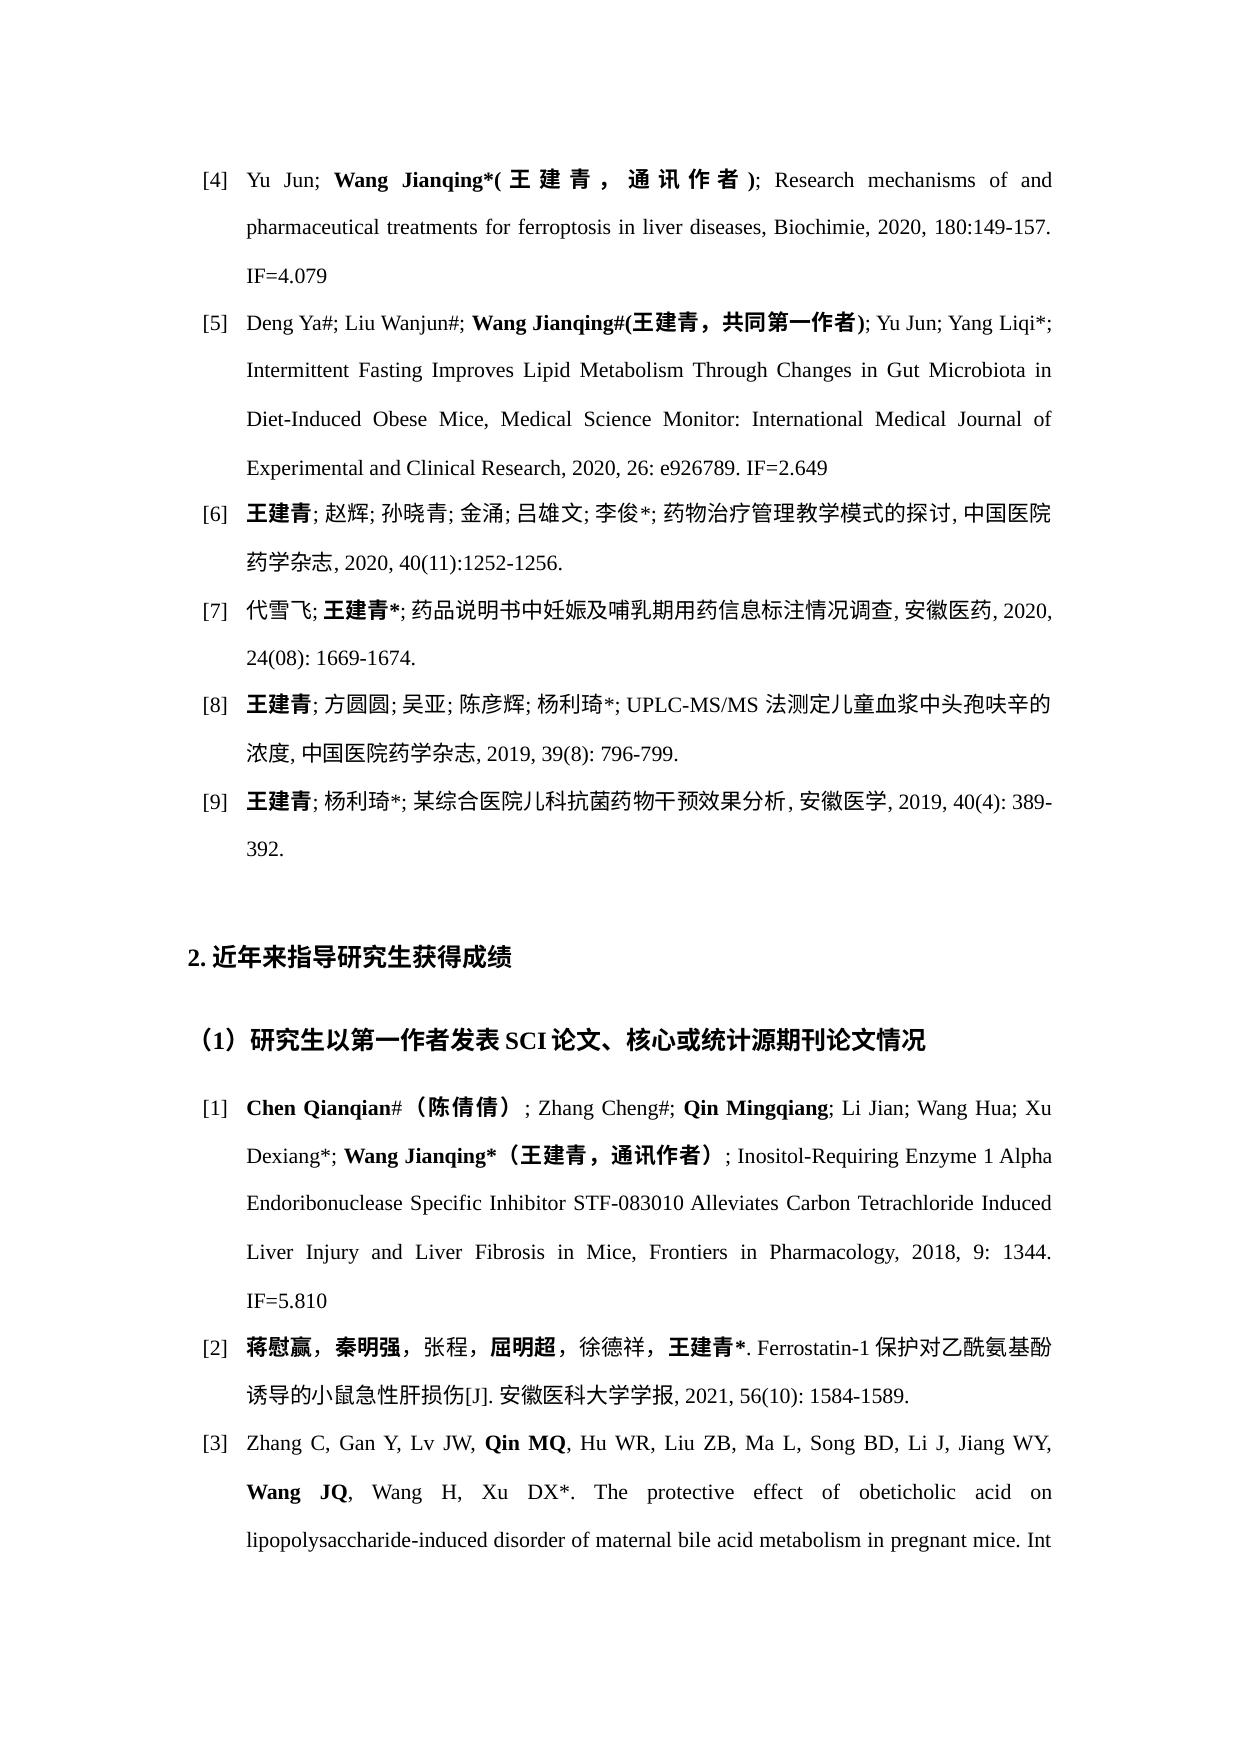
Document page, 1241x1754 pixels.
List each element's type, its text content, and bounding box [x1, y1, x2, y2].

list Chen Qianqian#（陈倩倩）; Zhang Cheng#; Qin Mingqiang; Li Jian; Wang Hua; Xu Dexiang*; Wang Jianqing*（王建青，通讯作者）; Inositol-Requiring Enzyme 1 Alpha Endoribonuclease Specific Inhibitor STF-083010 Alleviates Carbon Tetrachloride Induced Liver Injury and Liver Fibrosis in Mice, Frontiers in Pharmacology, 2018, 9: 1344. IF=5.810 [202, 1089, 1053, 1317]
list 王建青; 方圆圆; 吴亚; 陈彦辉; 杨利琦*; UPLC-MS/MS 法测定儿童血浆中头孢呋辛的浓度, 中国医院药学杂志, 2019, 39(8): 796-799. [202, 687, 1053, 768]
list 王建青; 杨利琦*; 某综合医院儿科抗菌药物干预效果分析, 安徽医学, 2019, 40(4): 389-392. [202, 784, 1053, 865]
list Yu Jun; Wang Jianqing*(王建青，通讯作者); Research mechanisms of and pharmaceutical treatments for ferroptosis in liver diseases, Biochimie, 2020, 180:149-157. IF=4.079 [202, 162, 1053, 292]
list 蒋慰赢，秦明强，张程，屈明超，徐德祥，王建青*. Ferrostatin-1保护对乙酰氨基酚诱导的小鼠急性肝损伤[J]. 安徽医科大学学报, 2021, 56(10): 1584-1589. [202, 1329, 1053, 1411]
text （1）研究生以第一作者发表SCI论文、核心或统计源期刊论文情况 [187, 1006, 1053, 1071]
text 2. 近年来指导研究生获得成绩 [187, 923, 1053, 988]
list Deng Ya#; Liu Wanjun#; Wang Jianqing#(王建青，共同第一作者); Yu Jun; Yang Liqi*; Intermittent Fasting Improves Lipid Metabolism Through Changes in Gut Microbiota in Diet-Induced Obese Mice, Medical Science Monitor: International Medical Journal of Experimental and Clinical Research, 2020, 26: e926789. IF=2.649 [202, 304, 1053, 483]
list 代雪飞; 王建青*; 药品说明书中妊娠及哺乳期用药信息标注情况调查, 安徽医药, 2020, 24(08): 1669-1674. [202, 593, 1053, 674]
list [202, 1426, 1053, 1556]
list 王建青; 赵辉; 孙晓青; 金涌; 吕雄文; 李俊*; 药物治疗管理教学模式的探讨, 中国医院药学杂志, 2020, 40(11):1252-1256. [202, 496, 1053, 577]
